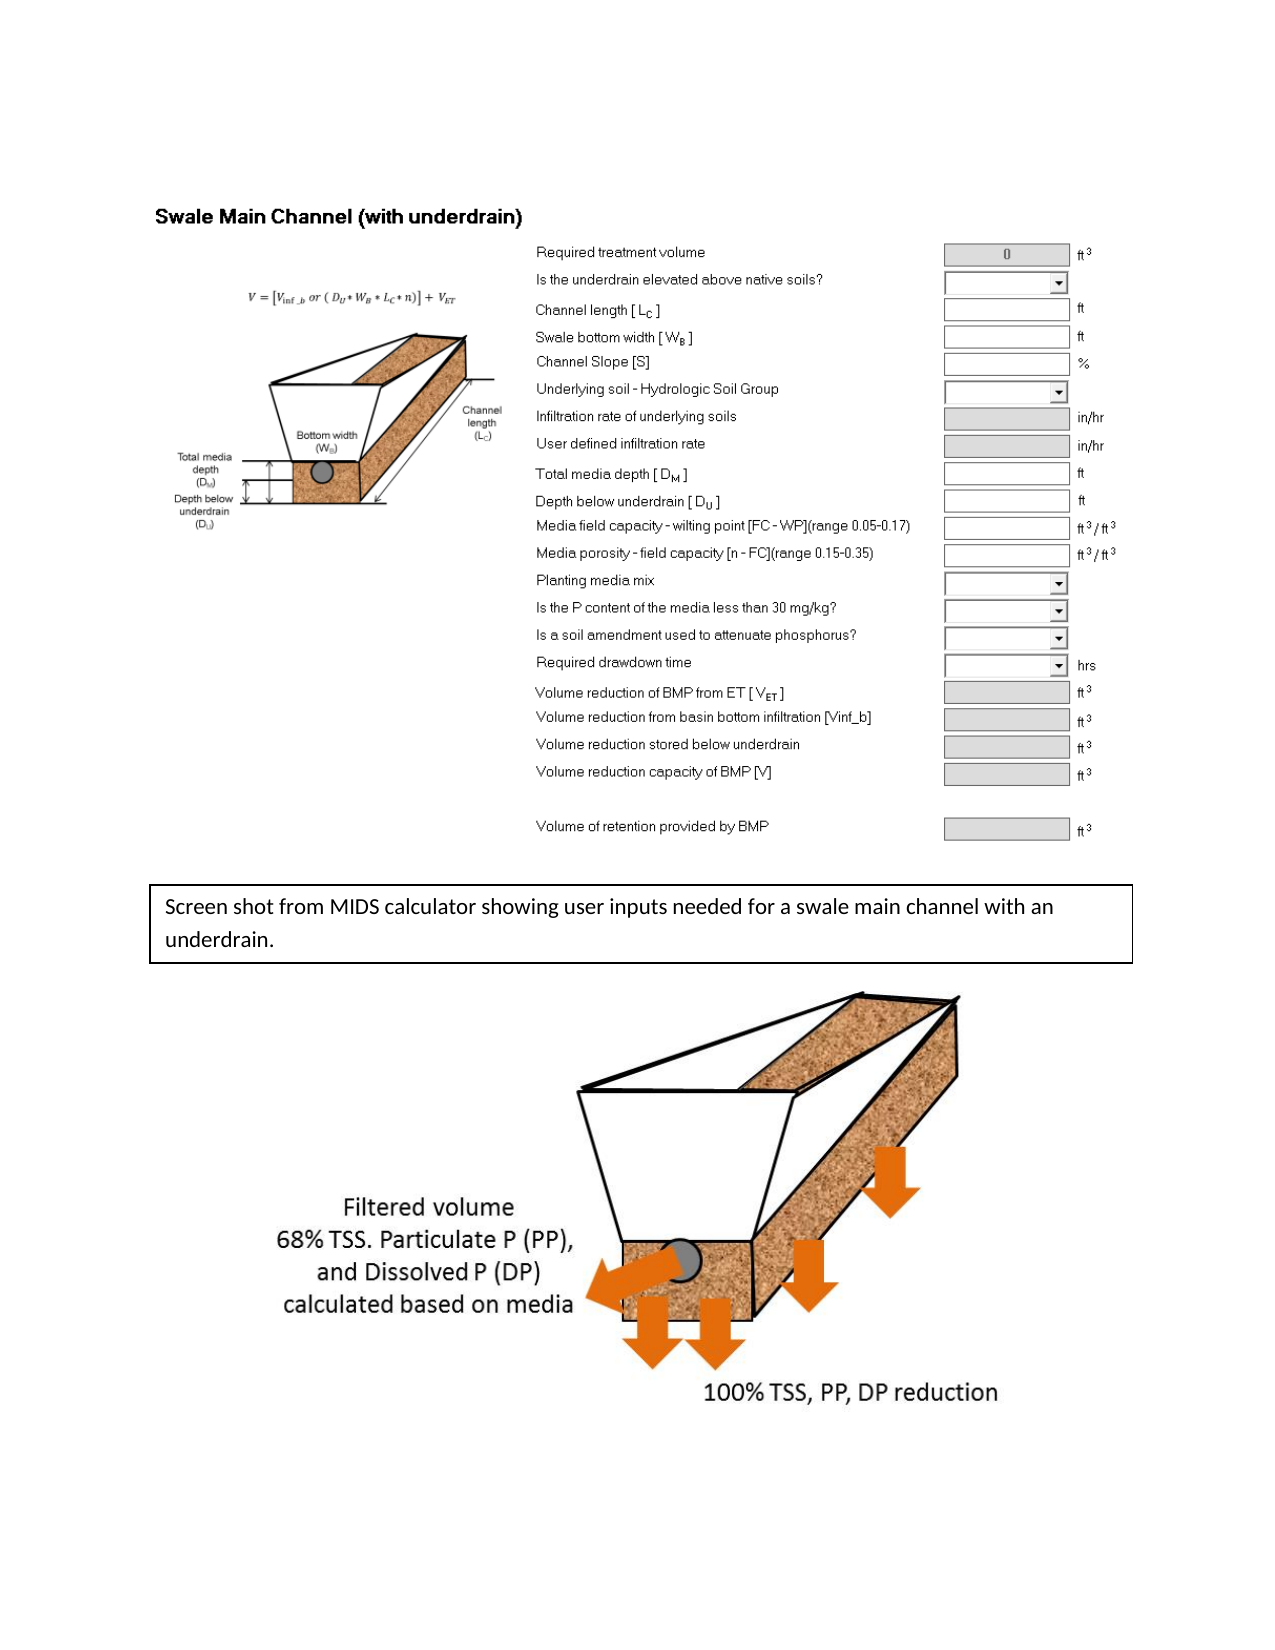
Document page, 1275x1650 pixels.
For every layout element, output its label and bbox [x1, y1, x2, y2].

picture [150, 203, 1125, 861]
picture [260, 991, 1015, 1424]
